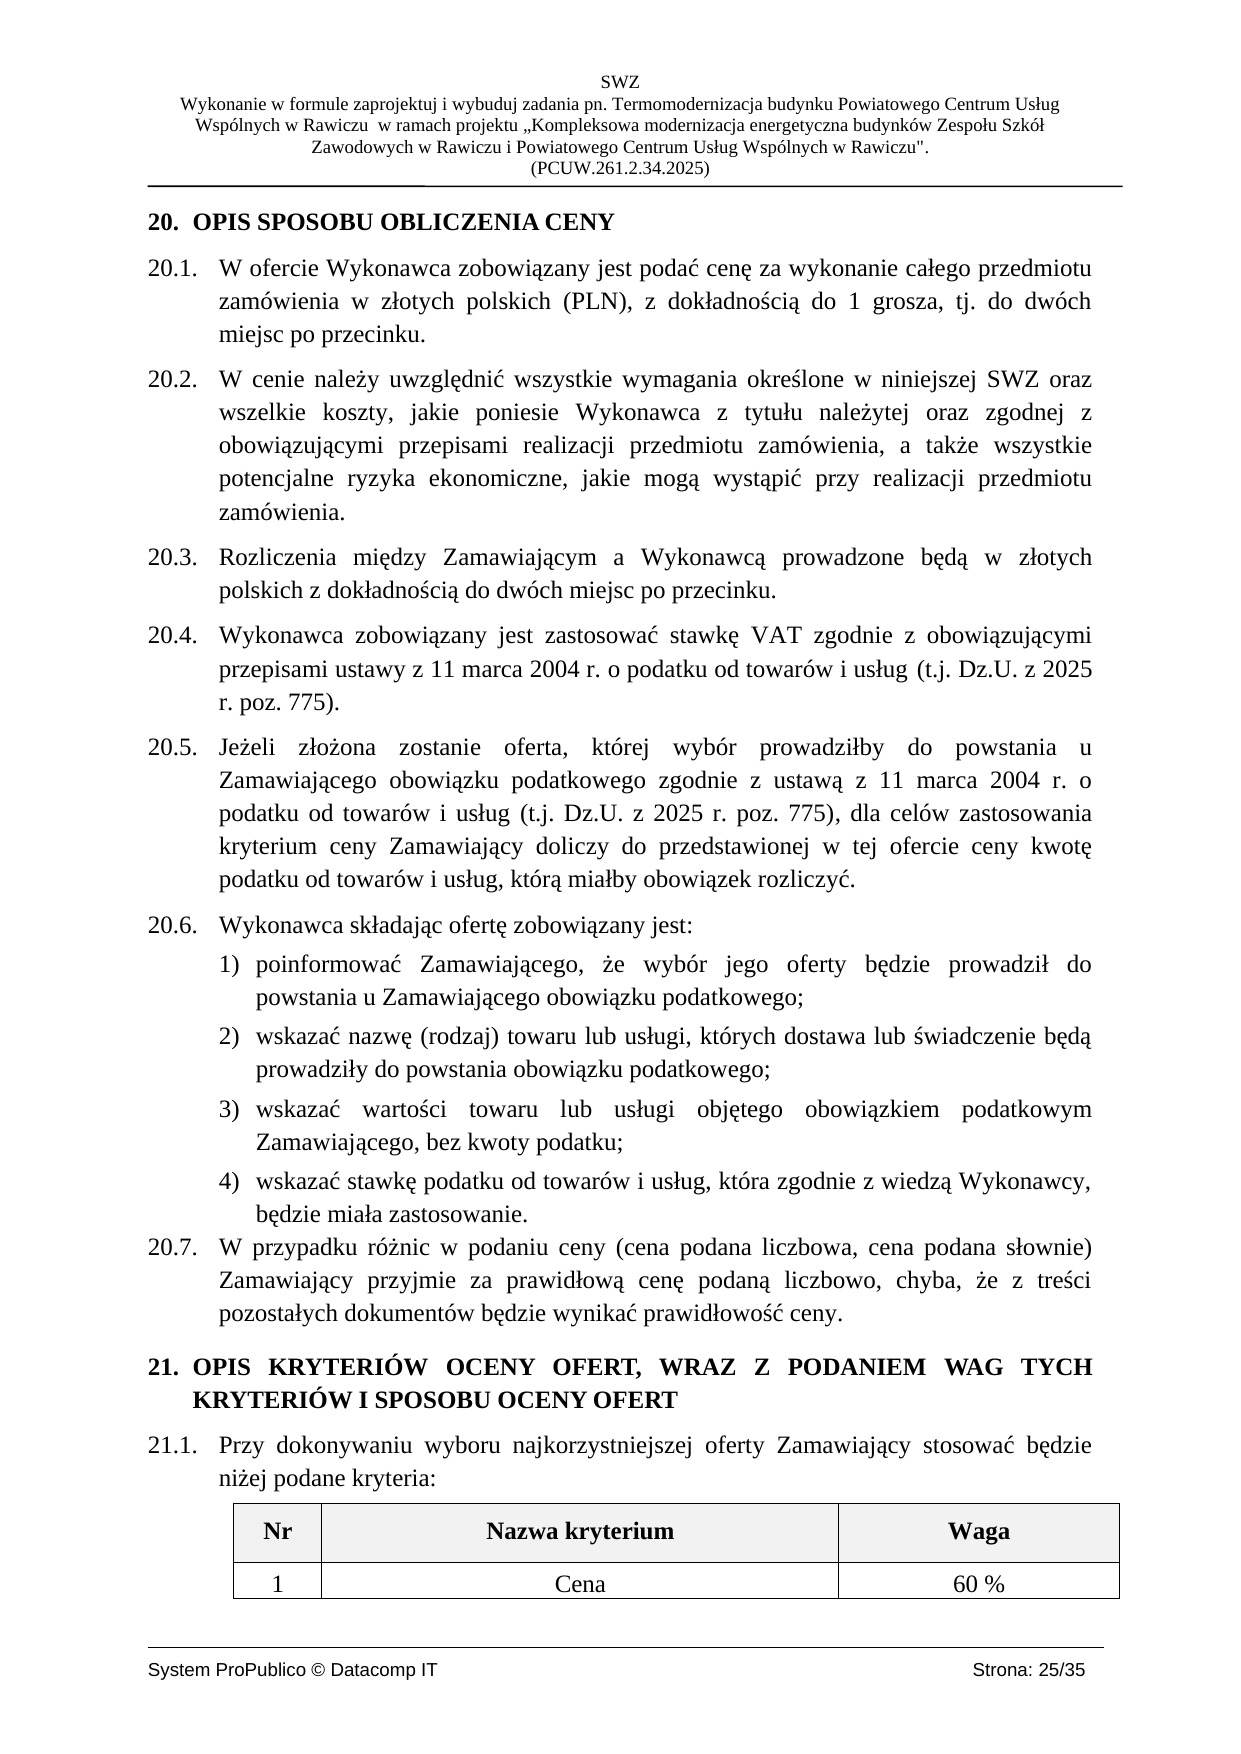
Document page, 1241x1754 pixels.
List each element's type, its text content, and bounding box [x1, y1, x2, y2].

table_cell Cena [322, 1563, 838, 1598]
list Wykonawca składając ofertę zobowiązany jest: [148, 910, 1093, 938]
list wskazać wartości towaru lub usługi objętego obowiązkiem podatkowym Zamawiającego, bez kwoty podatku; [218, 1094, 1093, 1155]
table_header Waga [839, 1504, 1119, 1562]
list W ofercie Wykonawca zobowiązany jest podać cenę za wykonanie całego przedmiotu zamówienia w złotych polskich (PLN), z dokładnością do 1 grosza, tj. do dwóch miejsc po przecinku. [148, 253, 1093, 348]
table_header Nr [234, 1504, 321, 1562]
list Przy dokonywaniu wyboru najkorzystniejszej oferty Zamawiający stosować będzie niżej podane kryteria: [148, 1430, 1093, 1492]
list Wykonawca zobowiązany jest zastosować stawkę VAT zgodnie z obowiązującymi przepisami ustawy z 11 marca 2004 r. o podatku od towarów i usług (t.j. Dz.U. z 2025 r. poz. 775). [148, 621, 1093, 715]
list W cenie należy uwzględnić wszystkie wymagania określone w niniejszej SWZ oraz wszelkie koszty, jakie poniesie Wykonawca z tytułu należytej oraz zgodnej z obowiązującymi przepisami realizacji przedmiotu zamówienia, a także wszystkie potencjalne ryzyka ekonomiczne, jakie mogą wystąpić przy realizacji przedmiotu zamówienia. [148, 364, 1093, 525]
list Opis kryteriów oceny ofert, wraz z podaniem wag tych kryteriów i sposobu oceny ofert [148, 1352, 1093, 1414]
table_cell 60 % [839, 1563, 1119, 1598]
list poinformować Zamawiającego, że wybór jego oferty będzie prowadził do powstania u Zamawiającego obowiązku podatkowego; [218, 949, 1093, 1011]
subtitle W przypadku różnic w podaniu ceny (cena podana liczbowa, cena podana słownie) Zamawiający przyjmie za prawidłową cenę podaną liczbowo, chyba, że z treści pozostałych dokumentów będzie wynikać prawidłowość ceny. [148, 1232, 1093, 1327]
table_cell 1 [234, 1563, 321, 1598]
list wskazać stawkę podatku od towarów i usług, która zgodnie z wiedzą Wykonawcy, będzie miała zastosowanie. [218, 1166, 1093, 1228]
list wskazać nazwę (rodzaj) towaru lub usługi, których dostawa lub świadczenie będą prowadziły do powstania obowiązku podatkowego; [218, 1021, 1093, 1083]
table_header Nazwa kryterium [322, 1504, 838, 1562]
list Jeżeli złożona zostanie oferta, której wybór prowadziłby do powstania u Zamawiającego obowiązku podatkowego zgodnie z ustawą z 11 marca 2004 r. o podatku od towarów i usług (t.j. Dz.U. z 2025 r. poz. 775), dla celów zastosowania kryterium ceny Zamawiający doliczy do przedstawionej w tej ofercie ceny kwotę podatku od towarów i usług, którą miałby obowiązek rozliczyć. [148, 732, 1093, 893]
list Opis sposobu obliczenia ceny [148, 207, 1093, 236]
list Rozliczenia między Zamawiającym a Wykonawcą prowadzone będą w złotych polskich z dokładnością do dwóch miejsc po przecinku. [148, 542, 1093, 604]
